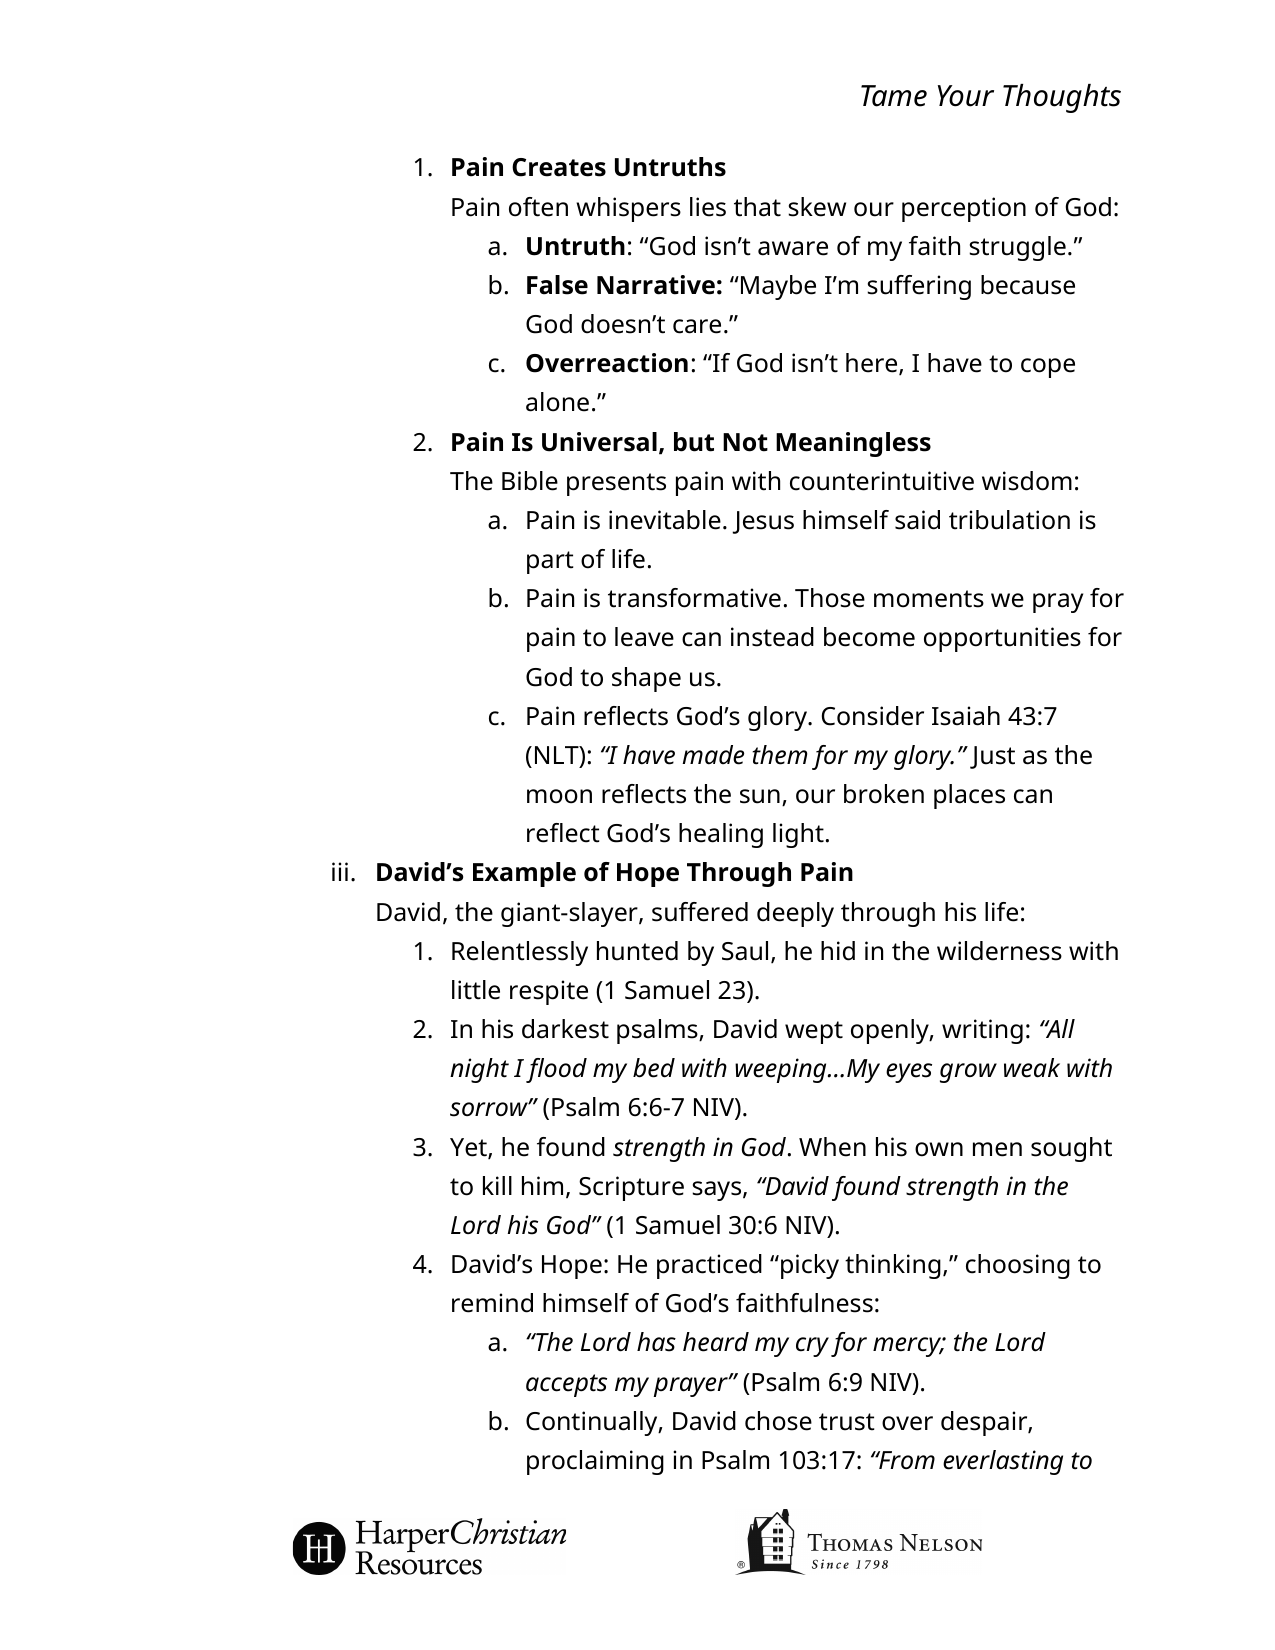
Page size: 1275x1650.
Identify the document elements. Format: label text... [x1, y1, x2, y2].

list Untruth: “God isn’t aware of my faith struggle.” [487, 228, 1125, 262]
list Relentlessly hunted by Saul, he hid in the wilderness with little respite (1 Samuel 23). [412, 933, 1125, 1007]
picture [735, 1509, 983, 1575]
list David’s Hope: He practiced “picky thinking,” choosing to remind himself of God’s faithfulness: [412, 1247, 1125, 1320]
list “The Lord has heard my cry for mercy; the Lord accepts my prayer” (Psalm 6:9 NIV). [487, 1325, 1125, 1398]
list Pain is transformative. Those moments we pray for pain to leave can instead become opportunities for God to shape us. [487, 581, 1125, 693]
list In his darkest psalms, David wept openly, writing: “All night I flood my bed with weeping…My eyes grow weak with sorrow” (Psalm 6:6-7 NIV). [412, 1012, 1125, 1124]
list Pain is inevitable. Jesus himself said tribulation is part of life. [487, 502, 1125, 576]
list False Narrative: “Maybe I’m suffering because God doesn’t care.” [487, 267, 1125, 341]
list David’s Example of Hope Through Pain David, the giant-slayer, suffered deeply through his life: [356, 855, 1125, 928]
list Pain Is Universal, but Not Meaningless The Bible presents pain with counterintuitive wisdom: [412, 424, 1125, 497]
list Overreaction: “If God isn’t here, I have to cope alone.” [487, 346, 1125, 419]
list Pain Creates Untruths Pain often whispers lies that skew our perception of God: [412, 150, 1125, 223]
picture [292, 1518, 567, 1575]
list Yet, he found strength in God. When his own men sought to kill him, Scripture says, “David found strength in the Lord his God” (1 Samuel 30:6 NIV). [412, 1129, 1125, 1242]
list Pain reflects God’s glory. Consider Isaiah 43:7 (NLT): “I have made them for my glory.” Just as the moon reflects the sun, our broken places can reflect God’s healing light. [487, 698, 1125, 850]
